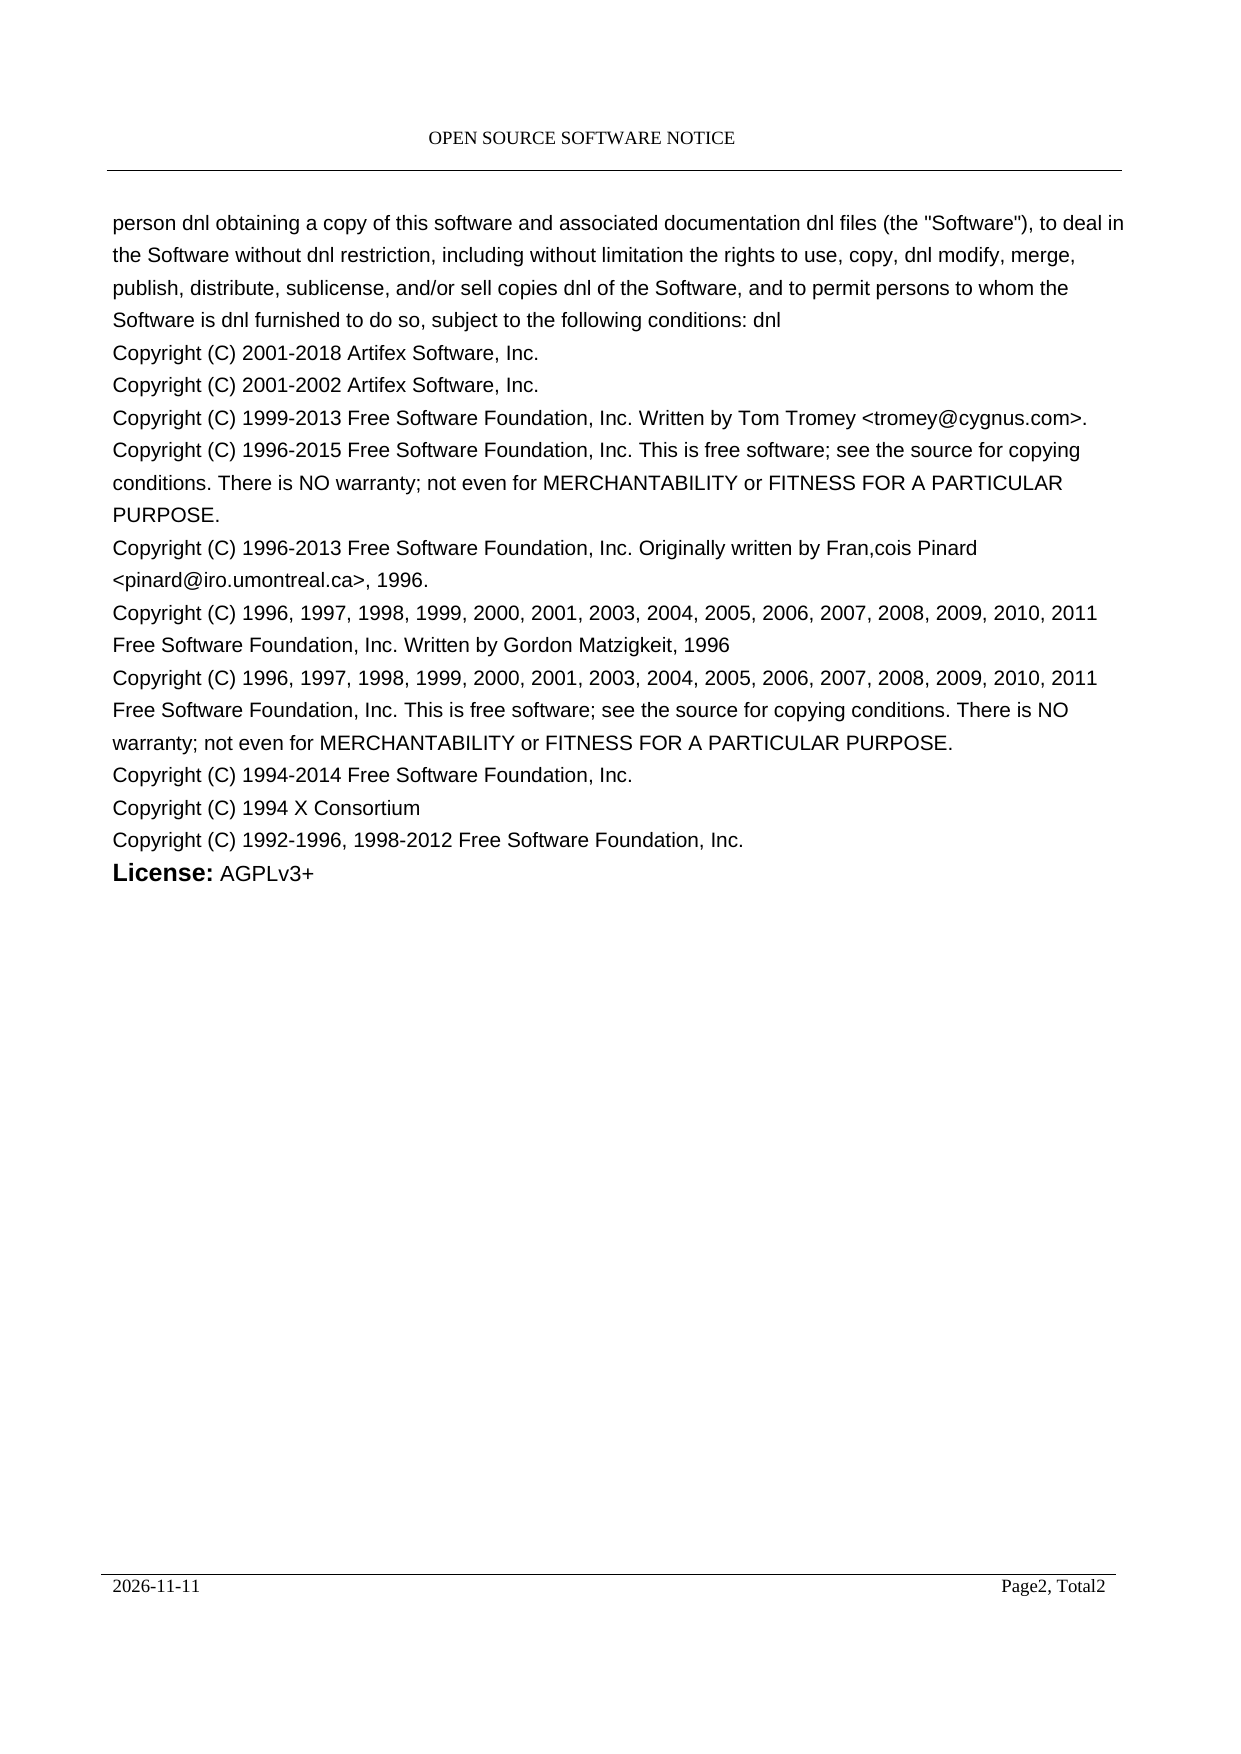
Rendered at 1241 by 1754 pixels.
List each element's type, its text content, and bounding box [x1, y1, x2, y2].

text Copyright (C) 1996-2015 Free Software Foundation, Inc. This is free software; see the source for copying conditions. There is NO warranty; not even for MERCHANTABILITY or FITNESS FOR A PARTICULAR PURPOSE. [112, 434, 1128, 531]
text Copyright (C) 1999-2013 Free Software Foundation, Inc. Written by Tom Tromey <tromey@cygnus.com>. [112, 401, 1128, 434]
text Copyright (C) 1996, 1997, 1998, 1999, 2000, 2001, 2003, 2004, 2005, 2006, 2007, 2008, 2009, 2010, 2011 Free Software Foundation, Inc. Written by Gordon Matzigkeit, 1996 [112, 596, 1128, 661]
text Copyright (C) 1994 X Consortium [112, 791, 1128, 824]
text Copyright (C) 2001-2002 Artifex Software, Inc. [112, 369, 1128, 401]
text Copyright (C) 1992-1996, 1998-2012 Free Software Foundation, Inc. [112, 824, 1128, 856]
text Copyright (C) 1996, 1997, 1998, 1999, 2000, 2001, 2003, 2004, 2005, 2006, 2007, 2008, 2009, 2010, 2011 Free Software Foundation, Inc. This is free software; see the source for copying conditions. There is NO warranty; not even for MERCHANTABILITY or FITNESS FOR A PARTICULAR PURPOSE. [112, 661, 1128, 759]
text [112, 206, 1128, 336]
text License: AGPLv3+ [112, 856, 1128, 954]
text Copyright (C) 2001-2018 Artifex Software, Inc. [112, 336, 1128, 369]
text Copyright (C) 1994-2014 Free Software Foundation, Inc. [112, 759, 1128, 791]
text Copyright (C) 1996-2013 Free Software Foundation, Inc. Originally written by Fran,cois Pinard <pinard@iro.umontreal.ca>, 1996. [112, 531, 1128, 596]
